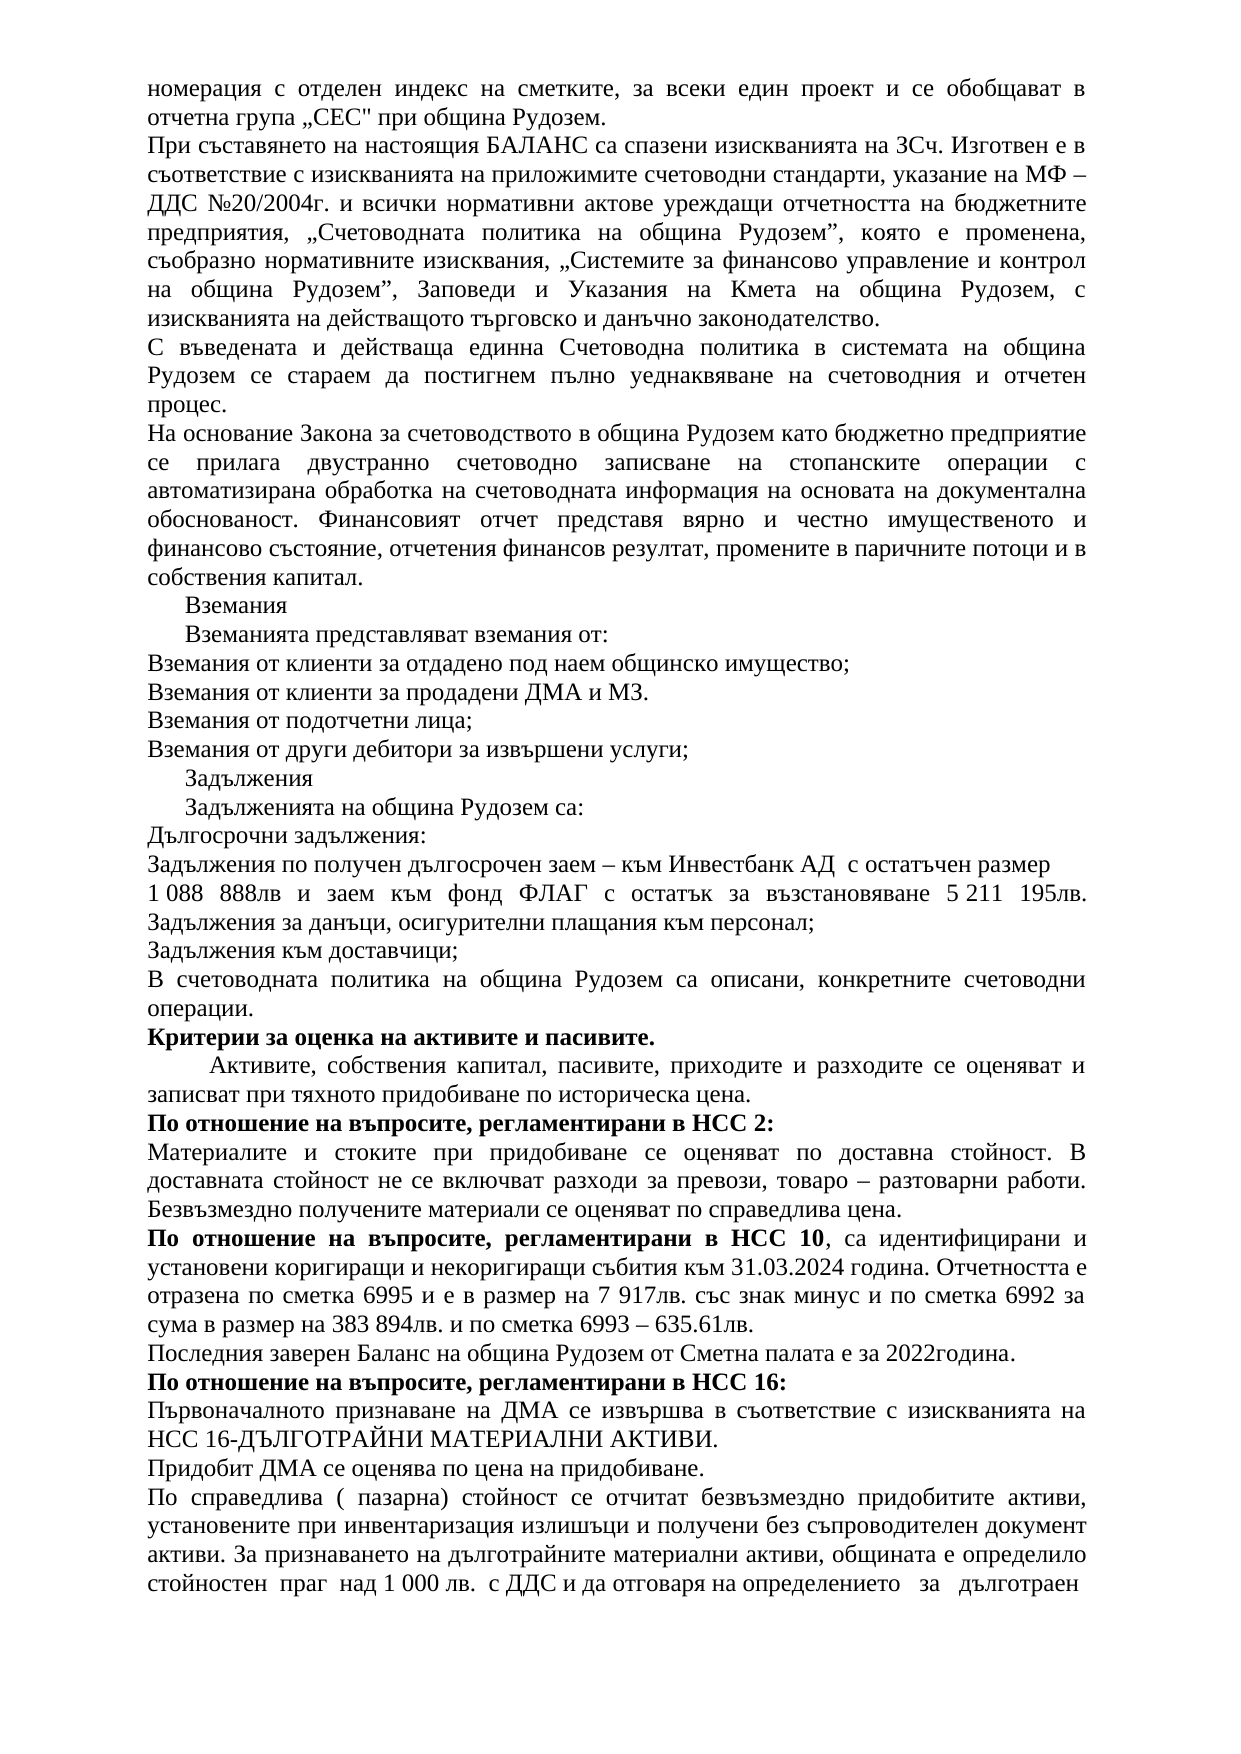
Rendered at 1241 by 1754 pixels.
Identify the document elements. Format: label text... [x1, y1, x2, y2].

text Вземания от други дебитори за извършени услуги; [147, 734, 1087, 763]
text Последния заверен Баланс на община Рудозем от Сметна палата е за 2022година. [147, 1338, 1087, 1367]
text Вземания от подотчетни лица; [147, 706, 1087, 734]
text Вземанията представляват вземания от: [147, 619, 1087, 648]
text Критерии за оценка на активите и пасивите. [147, 1022, 1087, 1051]
text Задълженията на община Рудозем са: [147, 792, 1087, 821]
text номерация с отделен индекс на сметките, за всеки един проект и се обобщават в отчетна група „СЕС" при община Рудозем. [147, 73, 1087, 131]
text Вземания от клиенти за продадени ДМА и МЗ. [147, 677, 1087, 706]
text По справедлива ( пазарна) стойност се отчитат безвъзмездно придобитите активи, установените при инвентаризация излишъци и получени без съпроводителен документ активи. За признаването на дълготрайните материални активи, общината е определило стойностен праг над 1 000 лв. с ДДС и да отговаря на определението за дълготраен [147, 1482, 1087, 1597]
text Вземания [147, 591, 1087, 619]
text Дългосрочни задължения: [147, 821, 1087, 849]
text В счетоводната политика на община Рудозем са описани, конкретните счетоводни операции. [147, 964, 1087, 1022]
text При съставянето на настоящия БАЛАНС са спазени изискванията на ЗСч. Изготвен е в съответствие с изискванията на приложимите счетоводни стандарти, указание на МФ – ДДС №20/2004г. и всички нормативни актове уреждащи отчетността на бюджетните предприятия, „Счетоводната политика на община Рудозем”, която е променена, съобразно нормативните изисквания, „Системите за финансово управление и контрол на община Рудозем”, Заповеди и Указания на Кмета на община Рудозем, с изискванията на действащото търговско и данъчно законодателство. [147, 131, 1087, 332]
text Материалите и стоките при придобиване се оценяват по доставна стойност. В доставната стойност не се включват разходи за превози, товаро – разтоварни работи. Безвъзмездно получените материали се оценяват по справедлива цена. [147, 1137, 1087, 1223]
text Задължения към доставчици; [147, 936, 1087, 964]
text Вземания от клиенти за отдадено под наем общинско имущество; [147, 648, 1087, 677]
text С въведената и действаща единна Счетоводна политика в системата на община Рудозем се стараем да постигнем пълно уеднаквяване на счетоводния и отчетен процес. [147, 332, 1087, 418]
text 1 088 888лв и заем към фонд ФЛАГ с остатък за възстановяване 5 211 195лв. Задължения за данъци, осигурителни плащания към персонал; [147, 878, 1087, 936]
text Придобит ДМА се оценява по цена на придобиване. [147, 1453, 1087, 1482]
text Първоначалното признаване на ДМА се извършва в съответствие с изискванията на НСС 16-ДЪЛГОТРАЙНИ МАТЕРИАЛНИ АКТИВИ. [147, 1396, 1087, 1453]
text Активите, собствения капитал, пасивите, приходите и разходите се оценяват и записват при тяхното придобиване по историческа цена. [147, 1051, 1087, 1108]
text На основание Закона за счетоводството в община Рудозем като бюджетно предприятие се прилага двустранно счетоводно записване на стопанските операции с автоматизирана обработка на счетоводната информация на основата на документална обоснованост. Финансовият отчет представя вярно и честно имущественото и финансово състояние, отчетения финансов резултат, промените в паричните потоци и в собствения капитал. [147, 418, 1087, 591]
text Задължения по получен дългосрочен заем – към Инвестбанк АД с остатъчен размер [147, 849, 1087, 878]
text По отношение на въпросите, регламентирани в НСС 16: [147, 1367, 1087, 1396]
text Задължения [147, 763, 1087, 792]
text По отношение на въпросите, регламентирани в НСС 2: [147, 1108, 1087, 1137]
text По отношение на въпросите, регламентирани в НСС 10, са идентифицирани и установени коригиращи и некоригиращи събития към 31.03.2024 година. Отчетността е отразена по сметка 6995 и е в размер на 7 917лв. със знак минус и по сметка 6992 за сума в размер на 383 894лв. и по сметка 6993 – 635.61лв. [147, 1223, 1087, 1338]
